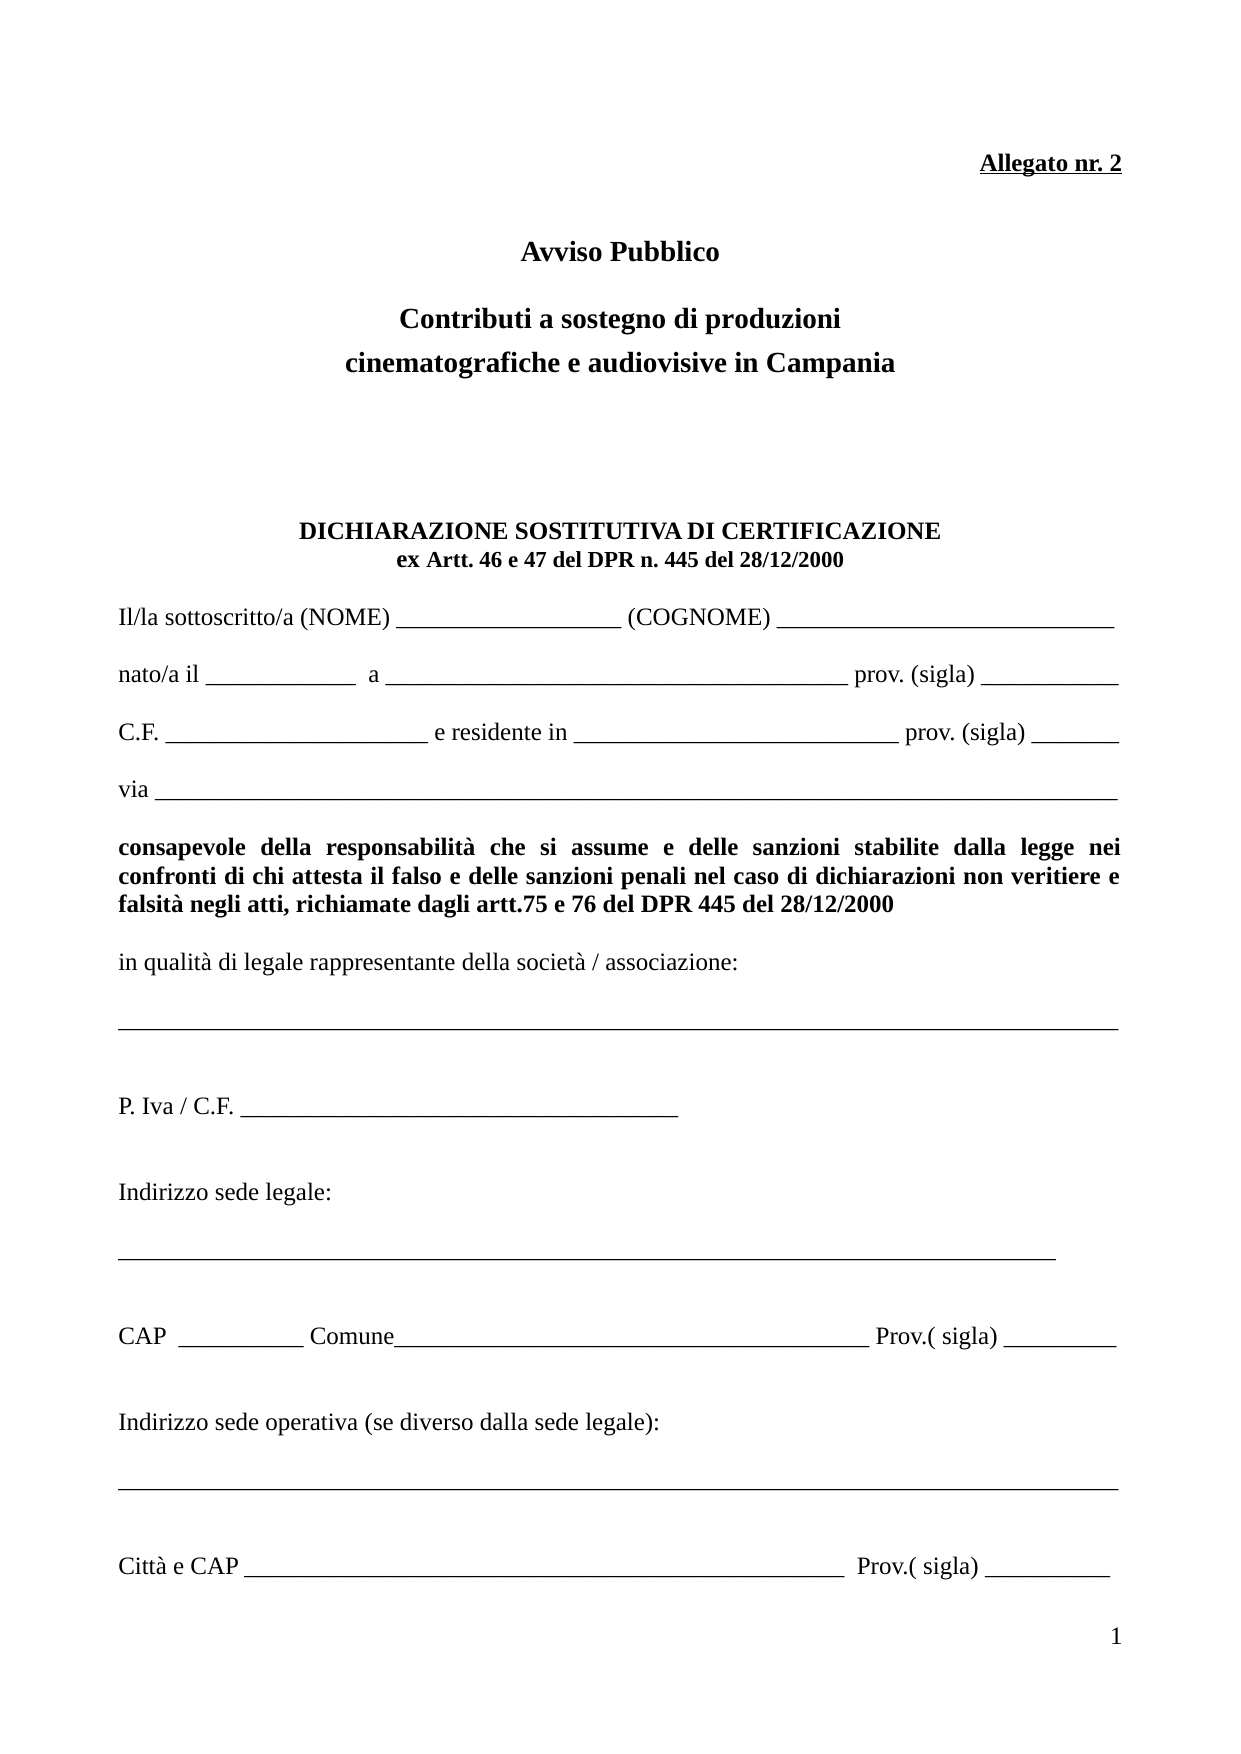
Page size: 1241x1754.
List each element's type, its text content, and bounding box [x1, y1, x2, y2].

text ________________________________________________________________________________ [118, 1464, 1122, 1493]
text CAP __________ Comune______________________________________ Prov.( sigla) _________ [118, 1321, 1122, 1349]
text cinematografiche e audiovisive in Campania [118, 345, 1122, 378]
text via _____________________________________________________________________________ [118, 774, 1122, 803]
text in qualità di legale rappresentante della società / associazione: [118, 947, 1122, 976]
text Città e CAP ________________________________________________ Prov.( sigla) __________ [118, 1551, 1122, 1579]
text consapevole della responsabilità che si assume e delle sanzioni stabilite dalla legge nei confronti di chi attesta il falso e delle sanzioni penali nel caso di dichiarazioni non veritiere e falsità negli atti, richiamate dagli artt.75 e 76 del DPR 445 del 28/12/2000 [118, 832, 1122, 918]
text Contributi a sostegno di produzioni [118, 301, 1122, 334]
text DICHIARAZIONE SOSTITUTIVA DI CERTIFICAZIONE [118, 516, 1122, 544]
text Indirizzo sede operativa (se diverso dalla sede legale): [118, 1407, 1122, 1436]
text Avviso Pubblico [118, 234, 1122, 267]
text nato/a il ____________ a _____________________________________ prov. (sigla) ___________ [118, 659, 1122, 688]
text C.F. _____________________ e residente in __________________________ prov. (sigla) _______ [118, 717, 1122, 746]
text P. Iva / C.F. ___________________________________ [118, 1091, 1122, 1119]
text ________________________________________________________________________________ [118, 1004, 1122, 1033]
text ex Artt. 46 e 47 del DPR n. 445 del 28/12/2000 [118, 544, 1122, 573]
text ___________________________________________________________________________ [118, 1234, 1122, 1263]
text Il/la sottoscritto/a (NOME) __________________ (COGNOME) ___________________________ [118, 602, 1122, 631]
text Indirizzo sede legale: [118, 1177, 1122, 1206]
text Allegato nr. 2 [118, 148, 1122, 176]
